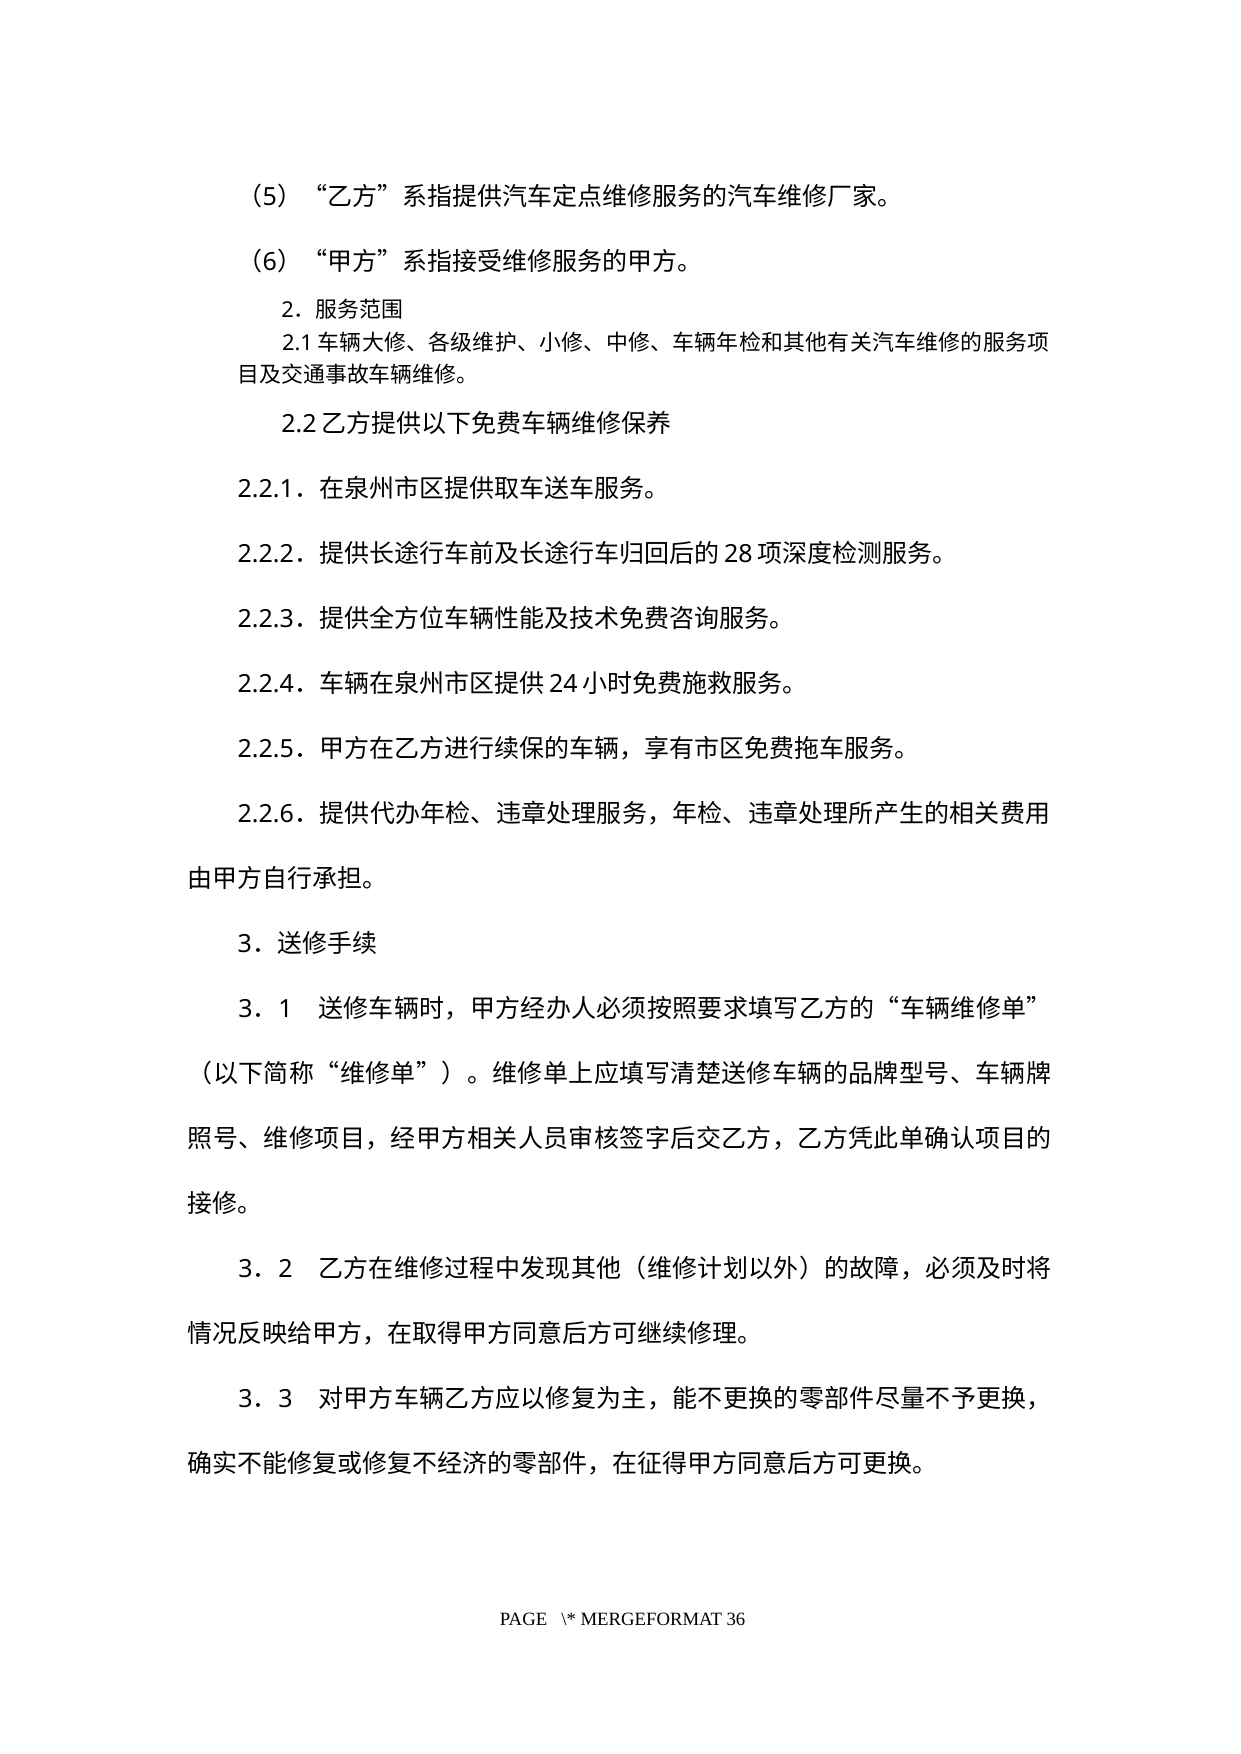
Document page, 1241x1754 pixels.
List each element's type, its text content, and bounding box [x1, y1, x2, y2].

text 2.2.1．在泉州市区提供取车送车服务。 [187, 454, 1053, 519]
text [187, 162, 1053, 292]
text 2.2.4．车辆在泉州市区提供24小时免费施救服务。 [187, 649, 1053, 714]
text 2．服务范围 2.1车辆大修、各级维护、小修、中修、车辆年检和其他有关汽车维修的服务项目及交通事故车辆维修。 [237, 292, 1053, 389]
text 2.2.2．提供长途行车前及长途行车归回后的28项深度检测服务。 [187, 519, 1053, 584]
text 2.2.6．提供代办年检、违章处理服务，年检、违章处理所产生的相关费用由甲方自行承担。 [187, 779, 1053, 909]
text 2.2.5．甲方在乙方进行续保的车辆，享有市区免费拖车服务。 [187, 714, 1053, 779]
text 3．送修手续 3．1 送修车辆时，甲方经办人必须按照要求填写乙方的“车辆维修单”（以下简称“维修单”）。维修单上应填写清楚送修车辆的品牌型号、车辆牌照号、维修项目，经甲方相关人员审核签字后交乙方，乙方凭此单确认项目的接修。 3．2 乙方在维修过程中发现其他（维修计划以外）的故障，必须及时将情况反映给甲方，在取得甲方同意后方可继续修理。 3．3 对甲方车辆乙方应以修复为主，能不更换的零部件尽量不予更换，确实不能修复或修复不经济的零部件，在征得甲方同意后方可更换。 [187, 909, 1053, 1494]
text 2.2乙方提供以下免费车辆维修保养 [237, 389, 1053, 454]
text 2.2.3．提供全方位车辆性能及技术免费咨询服务。 [187, 584, 1053, 649]
